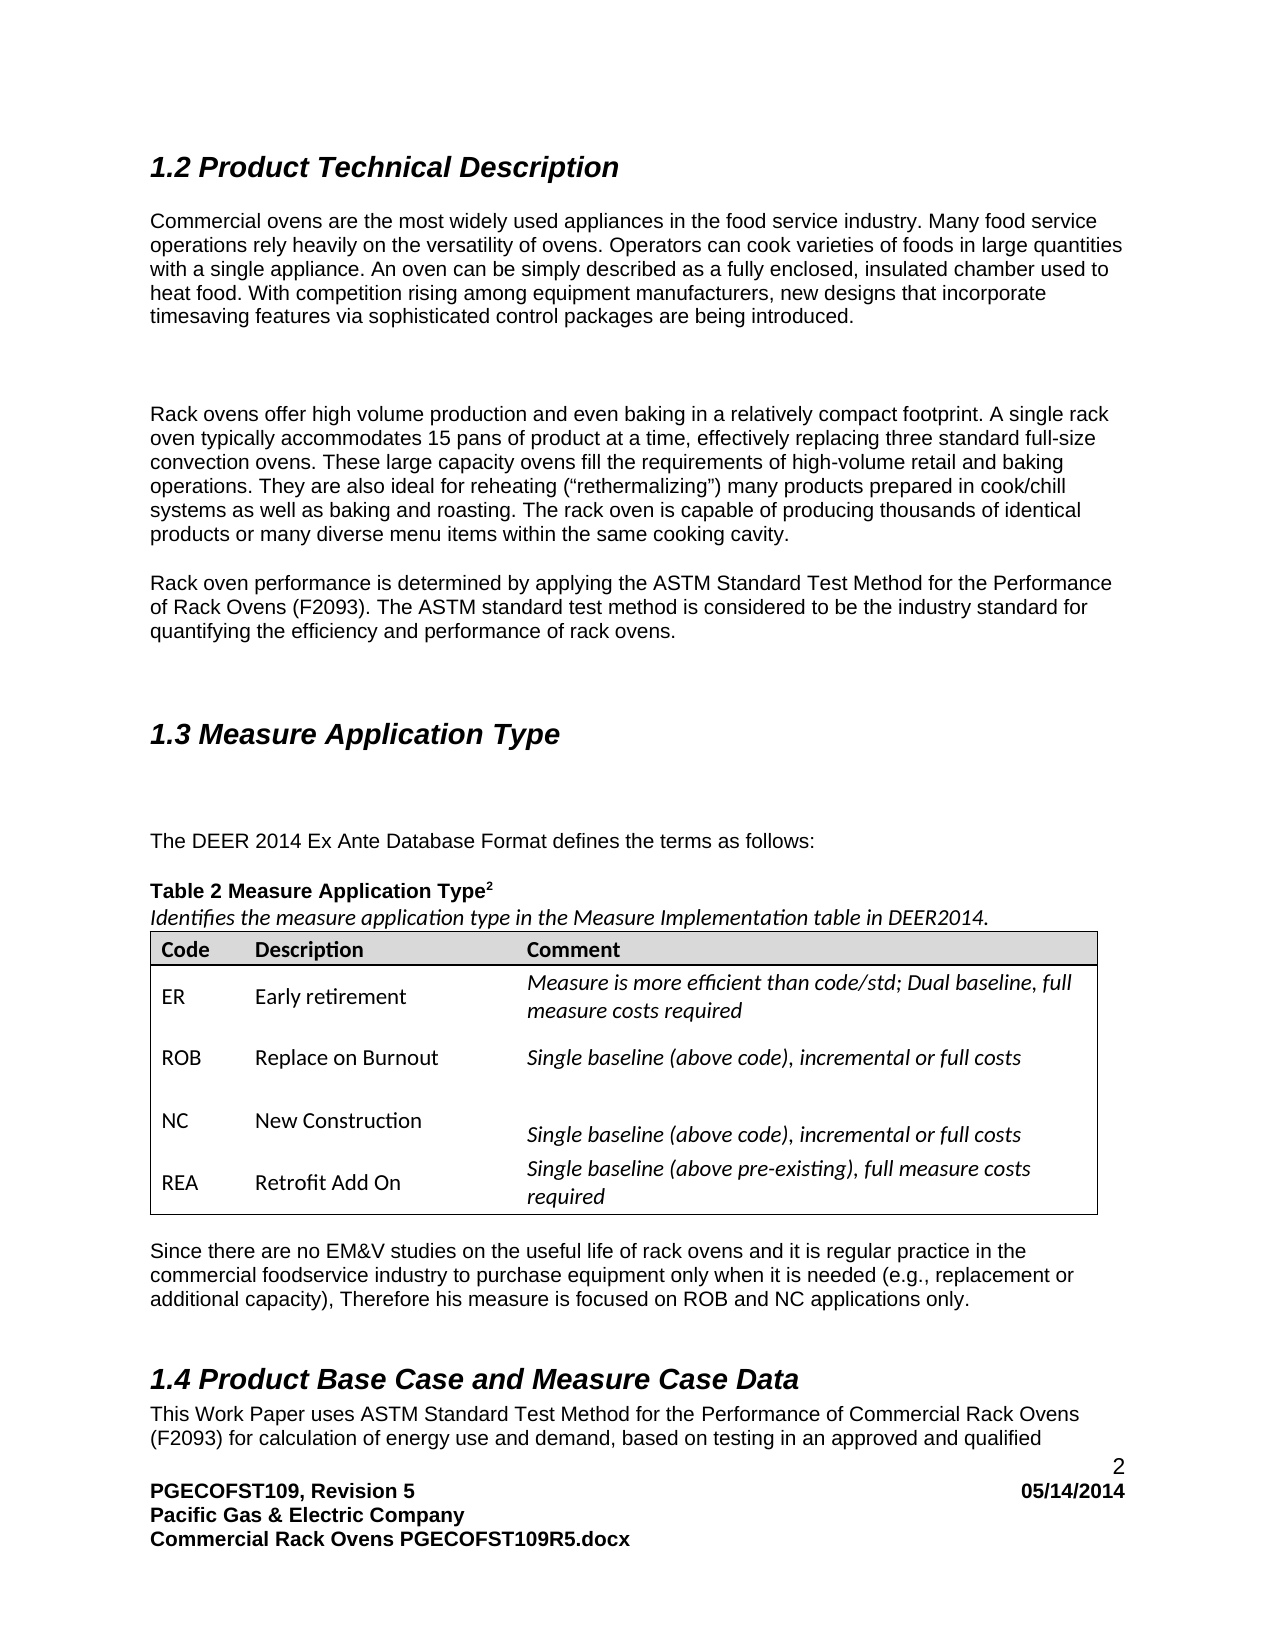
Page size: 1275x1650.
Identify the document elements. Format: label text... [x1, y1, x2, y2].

text Since there are no EM&V studies on the useful life of rack ovens and it is regular practice in the commercial foodservice industry to purchase equipment only when it is needed (e.g., replacement or additional capacity), Therefore his measure is focused on ROB and NC applications only. [150, 1239, 1125, 1311]
table_cell Retrofit Add On [244, 1151, 516, 1214]
subtitle 1.2 Product Technical Description [150, 150, 1125, 183]
table_cell Measure is more efficient than code/std; Dual baseline, full measure costs required [516, 966, 1097, 1026]
subtitle Rack oven performance is determined by applying the ASTM Standard Test Method for the Performance of Rack Ovens (F2093). The ASTM standard test method is considered to be the industry standard for quantifying the efficiency and performance of rack ovens. [150, 571, 1125, 643]
table_cell Single baseline (above code), incremental or full costs [516, 1089, 1097, 1151]
table_cell Single baseline (above pre-existing), full measure costs required [516, 1151, 1097, 1214]
table_cell New Construction [244, 1089, 516, 1151]
subtitle 1.3 Measure Application Type [150, 717, 1125, 750]
table_cell NC [151, 1089, 244, 1151]
table_header Code [151, 932, 244, 964]
subtitle Rack ovens offer high volume production and even baking in a relatively compact footprint. A single rack oven typically accommodates 15 pans of product at a time, effectively replacing three standard full-size convection ovens. These large capacity ovens fill the requirements of high-volume retail and baking operations. They are also ideal for reheating (“rethermalizing”) many products prepared in cook/chill systems as well as baking and roasting. The rack oven is capable of producing thousands of identical products or many diverse menu items within the same cooking cavity. [150, 402, 1125, 546]
table_header Description [244, 932, 516, 964]
table_cell Replace on Burnout [244, 1026, 516, 1089]
table_cell ROB [151, 1026, 244, 1089]
subtitle 1.4 Product Base Case and Measure Case Data [150, 1362, 1125, 1395]
table_header Comment [516, 932, 1097, 964]
text Identifies the measure application type in the Measure Implementation table in DEER2014. [150, 903, 1125, 931]
table_cell Early retirement [244, 966, 516, 1026]
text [150, 1402, 1125, 1449]
text The DEER 2014 Ex Ante Database Format defines the terms as follows: [150, 828, 1125, 852]
text Table 2 Measure Application Type [150, 879, 1125, 903]
subtitle Commercial ovens are the most widely used appliances in the food service industry. Many food service operations rely heavily on the versatility of ovens. Operators can cook varieties of foods in large quantities with a single appliance. An oven can be simply described as a fully enclosed, insulated chamber used to heat food. With competition rising among equipment manufacturers, new designs that incorporate timesaving features via sophisticated control packages are being introduced. [150, 208, 1125, 328]
table_cell Single baseline (above code), incremental or full costs [516, 1026, 1097, 1089]
table_cell REA [151, 1151, 244, 1214]
table_cell ER [151, 966, 244, 1026]
